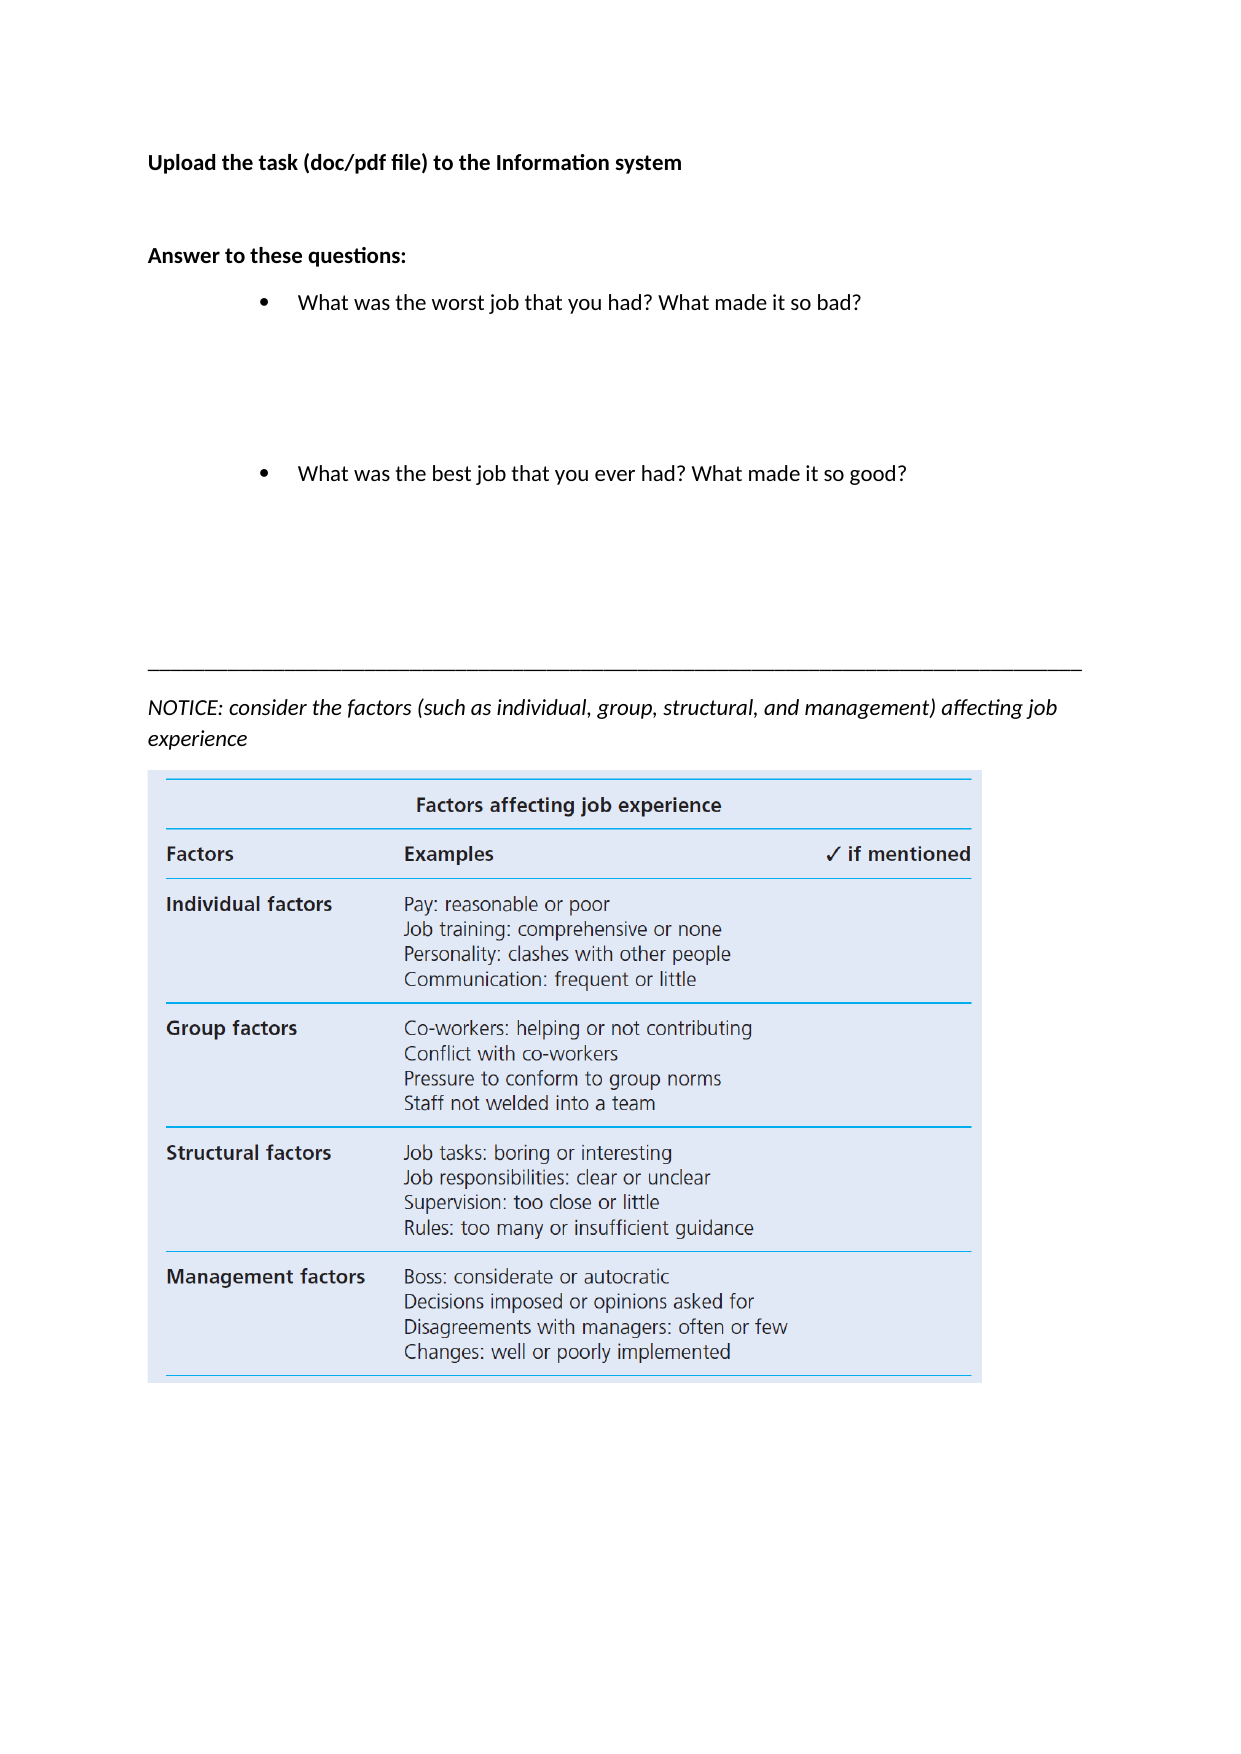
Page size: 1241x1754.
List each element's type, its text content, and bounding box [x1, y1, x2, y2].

list What was the worst job that you had? What made it so bad? [260, 288, 1093, 316]
text Answer to these questions: [148, 241, 1093, 269]
list What was the best job that you ever had? What made it so good? [260, 459, 1093, 487]
text NOTICE: consider the factors (such as individual, group, structural, and management) affecting job experience [148, 693, 1093, 752]
text Upload the task (doc/pdf file) to the Information system [148, 148, 1093, 176]
picture [147, 770, 982, 1383]
text __________________________________________________________________________________ [148, 647, 1093, 674]
